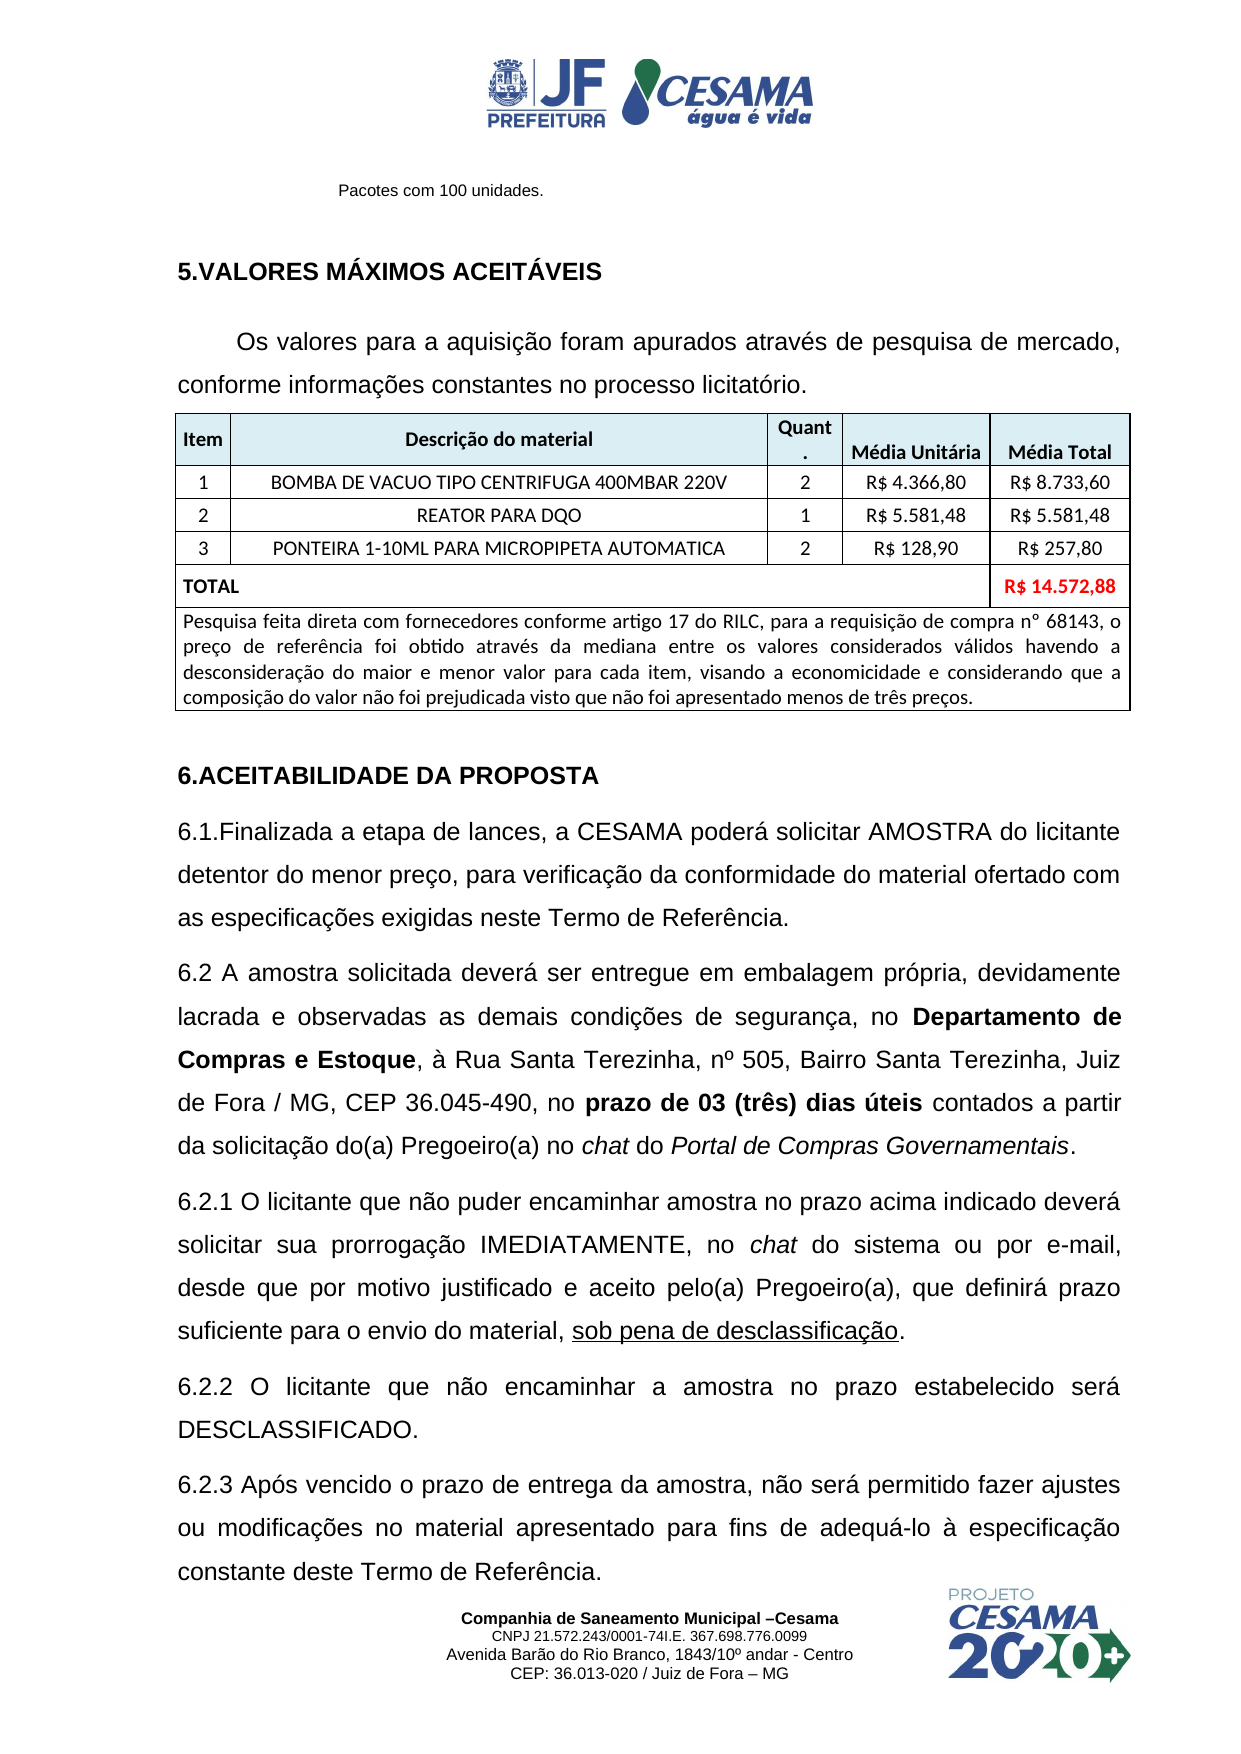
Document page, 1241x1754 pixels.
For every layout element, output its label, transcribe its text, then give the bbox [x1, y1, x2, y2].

table_cell PONTEIRA 1-10ML PARA MICROPIPETA AUTOMATICA [231, 532, 767, 564]
text 6.2 A amostra solicitada deverá ser entregue em embalagem própria, devidamente lacrada e observadas as demais condições de segurança, no Departamento de Compras e Estoque, à Rua Santa Terezinha, nº 505, Bairro Santa Terezinha, Juiz de Fora / MG, CEP 36.045-490, no prazo de 03 (três) dias úteis contados a partir da solicitação do(a) Pregoeiro(a) no chat do Portal de Compras Governamentais. [177, 958, 1122, 1160]
table_cell 2 [176, 499, 230, 531]
table_header Descrição do material [231, 414, 767, 465]
table_header Quant. [768, 414, 842, 465]
picture [948, 1588, 1131, 1683]
table_cell Pesquisa feita direta com fornecedores conforme artigo 17 do RILC, para a requisição de compra nº 68143, o preço de referência foi obtido através da mediana entre os valores considerados válidos havendo a desconsideração do maior e menor valor para cada item, visando a economicidade e considerando que a composição do valor não foi prejudicada visto que não foi apresentado menos de três preços. [176, 608, 1129, 710]
table_header Item [176, 414, 230, 465]
table_cell 1 [176, 466, 230, 498]
table_cell R$ 5.581,48 [991, 499, 1129, 531]
text 5.VALORES MÁXIMOS ACEITÁVEIS [177, 257, 1122, 285]
table_cell R$ 257,80 [991, 532, 1129, 564]
table_cell R$ 8.733,60 [991, 466, 1129, 498]
text Pacotes com 100 unidades. [177, 184, 1122, 199]
text Os valores para a aquisição foram apurados através de pesquisa de mercado, conforme informações constantes no processo licitatório. [177, 327, 1122, 398]
table_cell 2 [768, 532, 842, 564]
text 6.2.1 O licitante que não puder encaminhar amostra no prazo acima indicado deverá solicitar sua prorrogação IMEDIATAMENTE, no chat do sistema ou por e-mail, desde que por motivo justificado e aceito pelo(a) Pregoeiro(a), que definirá prazo suficiente para o envio do material, sob pena de desclassificação. [177, 1187, 1122, 1345]
table_cell 2 [768, 466, 842, 498]
text 6.1.Finalizada a etapa de lances, a CESAMA poderá solicitar AMOSTRA do licitante detentor do menor preço, para verificação da conformidade do material ofertado com as especificações exigidas neste Termo de Referência. [177, 817, 1122, 932]
table_header Média Total [991, 414, 1129, 465]
table_cell R$ 5.581,48 [843, 499, 989, 531]
table_cell R$ 4.366,80 [843, 466, 989, 498]
text 6.2.3 Após vencido o prazo de entrega da amostra, não será permitido fazer ajustes ou modificações no material apresentado para fins de adequá-lo à especificação constante deste Termo de Referência. [177, 1470, 1122, 1585]
table_cell BOMBA DE VACUO TIPO CENTRIFUGA 400MBAR 220V [231, 466, 767, 498]
table_cell 1 [768, 499, 842, 531]
table_cell TOTAL [176, 565, 842, 607]
table_cell R$ 14.572,88 [991, 565, 1129, 607]
text 6.2.2 O licitante que não encaminhar a amostra no prazo estabelecido será DESCLASSIFICADO. [177, 1372, 1122, 1443]
table_cell REATOR PARA DQO [231, 499, 767, 531]
text 6.ACEITABILIDADE DA PROPOSTA [177, 761, 1122, 790]
table_cell 3 [176, 532, 230, 564]
table_header Média Unitária [843, 414, 989, 465]
table_cell R$ 128,90 [843, 532, 989, 564]
table_cell [842, 565, 989, 607]
picture [486, 59, 813, 128]
